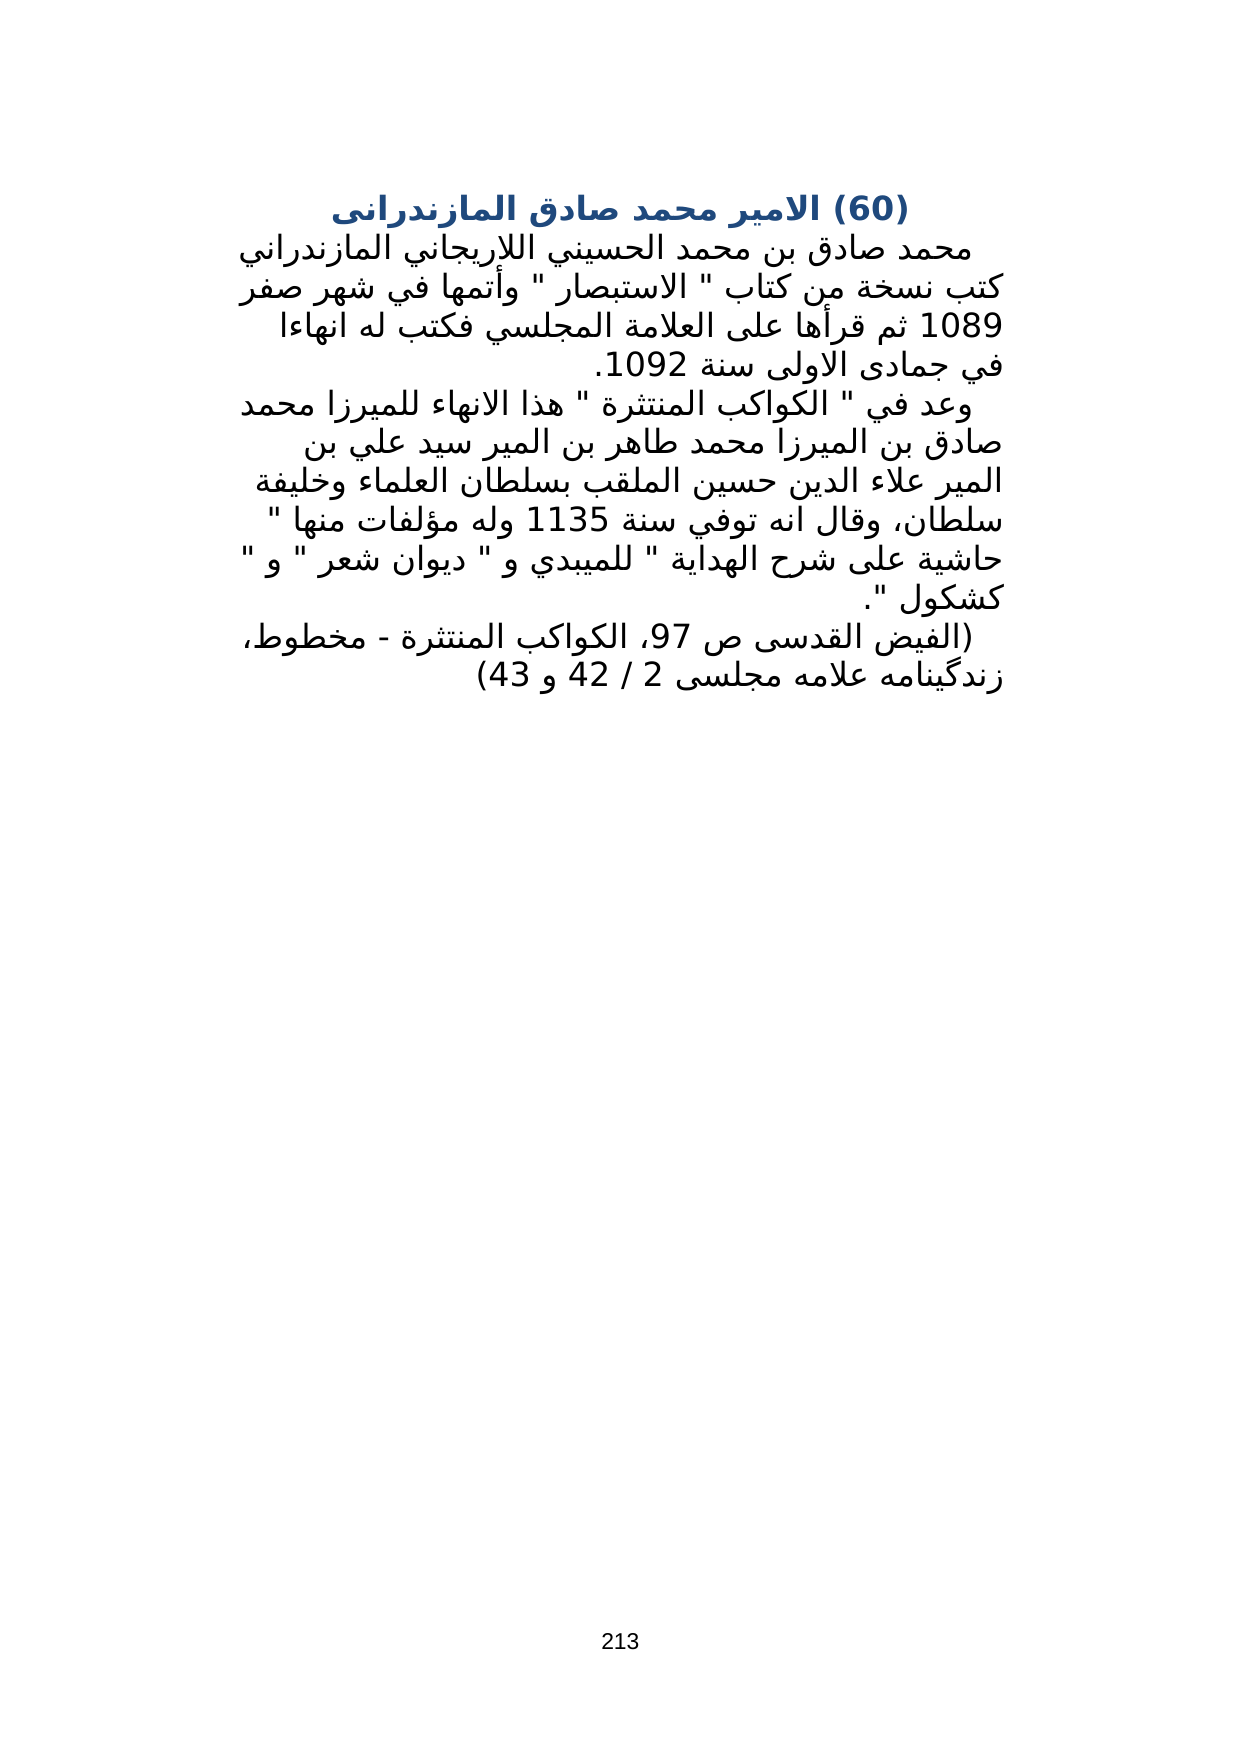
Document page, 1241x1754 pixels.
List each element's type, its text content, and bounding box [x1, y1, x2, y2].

subtitle (60) الامير محمد صادق المازندرانى [236, 190, 1004, 228]
text محمد صادق بن محمد الحسيني اللاريجاني المازندراني كتب نسخة من كتاب " الاستبصار " وأتمها في شهر صفر 1089 ثم قرأها على العلامة المجلسي فكتب له انهاء‌ا في جمادى الاولى سنة 1092. [236, 228, 1004, 384]
text وعد في " الكواكب المنتثرة " هذا الانهاء للميرزا محمد صادق بن الميرزا محمد طاهر بن المير سيد علي بن المير علاء الدين حسين الملقب بسلطان العلماء وخليفة سلطان، وقال انه توفي سنة 1135 وله مؤلفات منها " حاشية على شرح الهداية " للميبدي و " ديوان شعر " و " كشكول ". [236, 384, 1004, 617]
text (الفيض القدسى ص 97، الكواكب المنتثرة - مخطوط، زندگينامه علامه مجلسى 2 / 42 و 43) [236, 617, 1004, 695]
